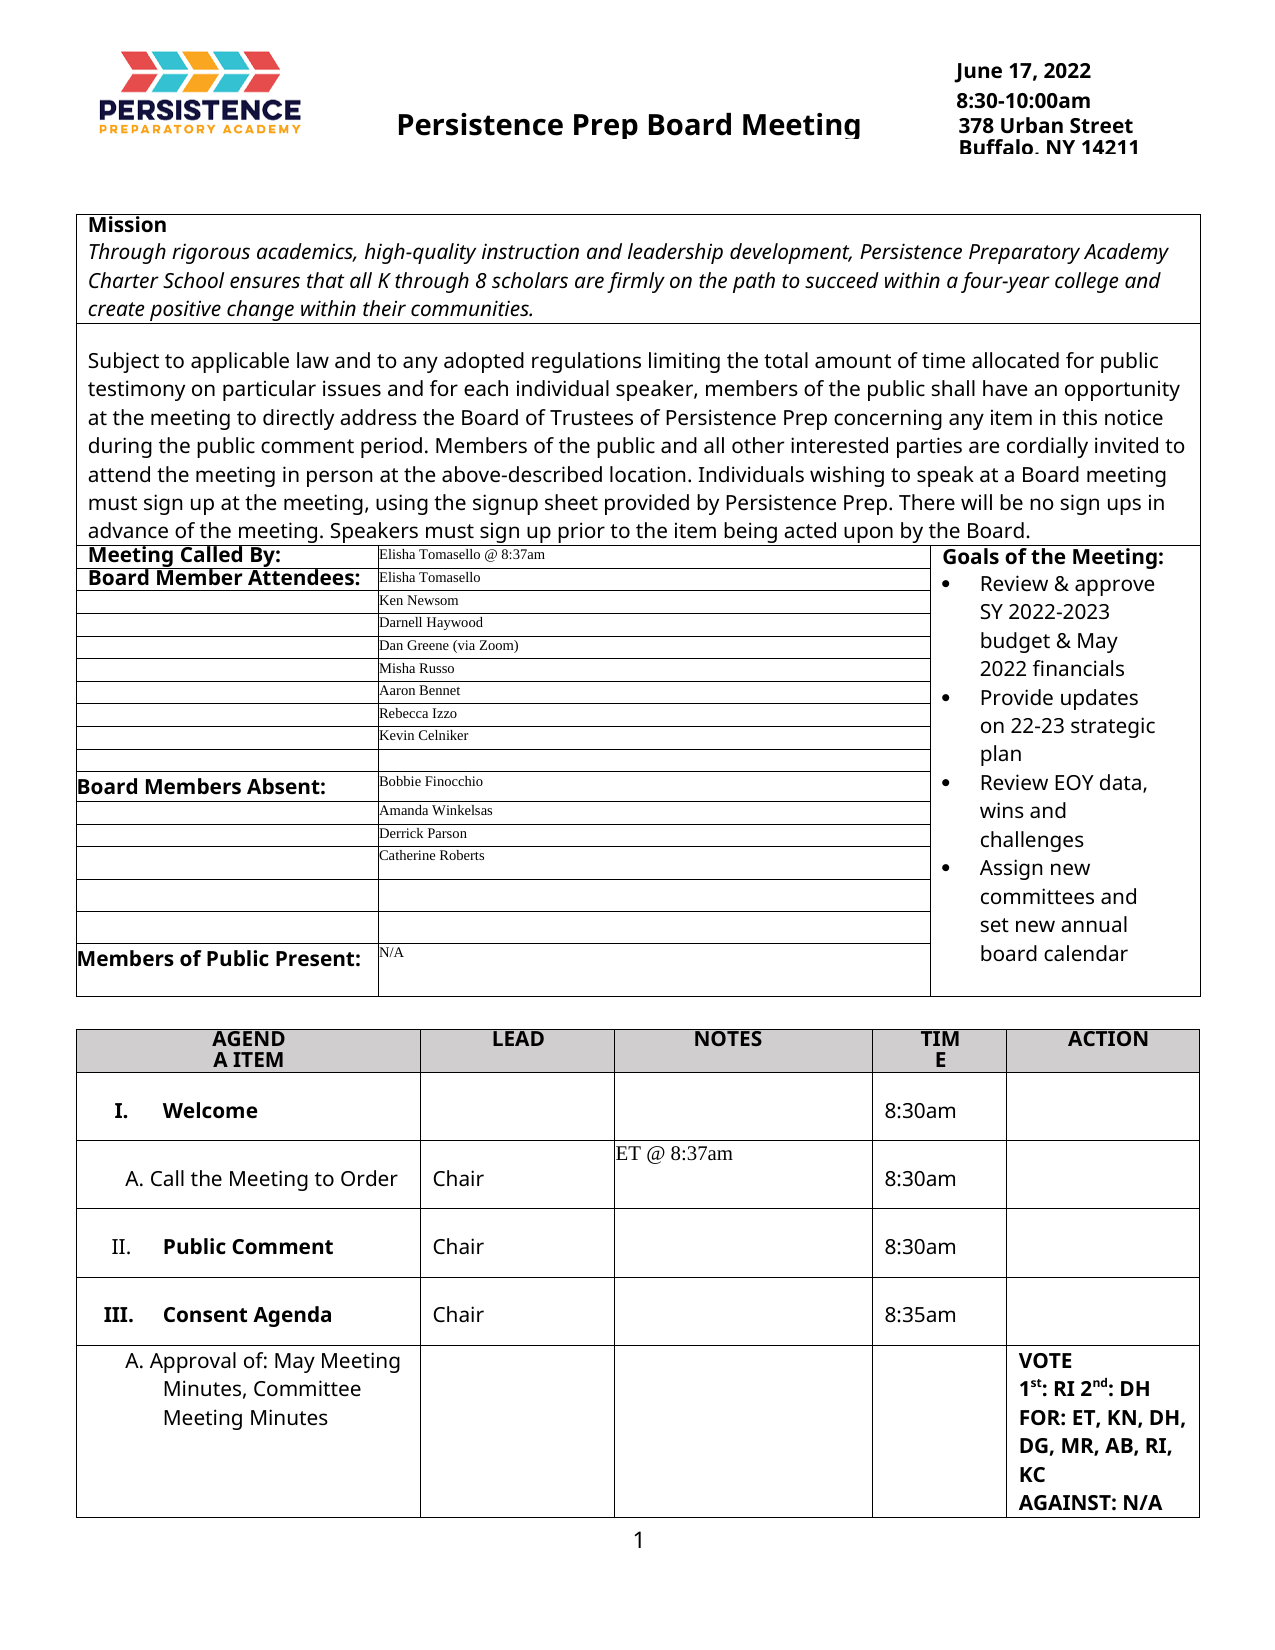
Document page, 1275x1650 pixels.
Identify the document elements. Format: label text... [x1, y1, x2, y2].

table_cell Amanda Winkelsas [379, 802, 930, 823]
table_cell Chair [421, 1209, 614, 1277]
table_cell [379, 750, 930, 771]
table_cell Board Member Attendees: [77, 569, 378, 590]
table_cell Rebecca Izzo [379, 704, 930, 726]
table_cell [77, 704, 378, 726]
table_cell [77, 880, 378, 911]
table_cell [379, 912, 930, 943]
table_cell [77, 802, 378, 823]
table_cell [77, 614, 378, 636]
table_cell [421, 1073, 614, 1140]
table_cell 8:30am [873, 1073, 1006, 1140]
table_cell 8:35am [873, 1278, 1006, 1345]
table_cell A. Call the Meeting to Order [77, 1141, 420, 1208]
table_cell Elisha Tomasello @ 8:37am [379, 546, 930, 568]
table_cell [1007, 1278, 1199, 1345]
table_cell [77, 750, 378, 771]
table_cell ET @ 8:37am [615, 1141, 872, 1208]
table_cell [77, 637, 378, 658]
table_header NOTES [615, 1030, 872, 1072]
table_cell [77, 659, 378, 681]
table_cell Subject to applicable law and to any adopted regulations limiting the total amount of time allocated for public testimony on particular issues and for each individual speaker, members of the public shall have an opportunity at the meeting to directly address the Board of Trustees of Persistence Prep concerning any item in this notice during the public comment period. Members of the public and all other interested parties are cordially invited to attend the meeting in person at the above-described location. Individuals wishing to speak at a Board meeting must sign up at the meeting, using the signup sheet provided by Persistence Prep. There will be no sign ups in advance of the meeting. Speakers must sign up prior to the item being acted upon by the Board. [77, 324, 1200, 545]
table_cell 8:30am [873, 1209, 1006, 1277]
table_cell [1007, 1209, 1199, 1277]
table_header Mission Through rigorous academics, high-quality instruction and leadership development, Persistence Preparatory Academy Charter School ensures that all K through 8 scholars are firmly on the path to succeed within a four-year college and create positive change within their communities. [77, 215, 1200, 323]
table_cell [615, 1073, 872, 1140]
table_header TIME [873, 1030, 1006, 1072]
table_cell Aaron Bennet [379, 682, 930, 703]
table_cell Bobbie Finocchio [379, 772, 930, 801]
table_cell [1007, 1073, 1199, 1140]
table_cell Catherine Roberts [379, 847, 930, 878]
table_cell [77, 591, 378, 613]
table_cell Derrick Parson [379, 825, 930, 846]
table_cell [77, 912, 378, 943]
table_header ACTION [1007, 1030, 1199, 1072]
table_cell A. Approval of: May Meeting Minutes, Committee Meeting Minutes [77, 1346, 420, 1517]
table_cell Darnell Haywood [379, 614, 930, 636]
table_cell [1007, 1141, 1199, 1208]
table_cell II. Public Comment [77, 1209, 420, 1277]
table_cell [615, 1278, 872, 1345]
table_cell Kevin Celniker [379, 727, 930, 749]
table_cell Ken Newsom [379, 591, 930, 613]
table_cell Misha Russo [379, 659, 930, 681]
table_cell [421, 1346, 614, 1517]
table_cell I. Welcome [77, 1073, 420, 1140]
table_cell Meeting Called By: [77, 546, 378, 568]
table_cell Goals of the Meeting: Review & approve SY 2022-2023 budget & May 2022 financials Provide updates on 22-23 strategic plan Review EOY data, wins and challenges Assign new committees and set new annual board calendar [931, 546, 1200, 996]
table_cell [379, 880, 930, 911]
table_cell [615, 1209, 872, 1277]
table_cell Dan Greene (via Zoom) [379, 637, 930, 658]
table_header LEAD [421, 1030, 614, 1072]
table_cell Chair [421, 1141, 614, 1208]
table_cell Chair [421, 1278, 614, 1345]
table_cell [77, 682, 378, 703]
table_cell [615, 1346, 872, 1517]
table_cell III. Consent Agenda [77, 1278, 420, 1345]
table_cell [77, 727, 378, 749]
table_cell [77, 847, 378, 878]
table_cell Members of Public Present: [77, 944, 378, 996]
picture [99, 51, 302, 134]
table_cell [873, 1346, 1006, 1517]
table_cell VOTE 1st: RI 2nd: DH FOR: ET, KN, DH, DG, MR, AB, RI, KC AGAINST: N/A ABSTAIN: N/A [1007, 1346, 1199, 1517]
table_cell N/A [379, 944, 930, 996]
table_cell Board Members Absent: [77, 772, 378, 801]
table_header AGENDA ITEM [77, 1030, 420, 1072]
table_cell Elisha Tomasello [379, 569, 930, 590]
table_cell 8:30am [873, 1141, 1006, 1208]
table_cell [77, 825, 378, 846]
